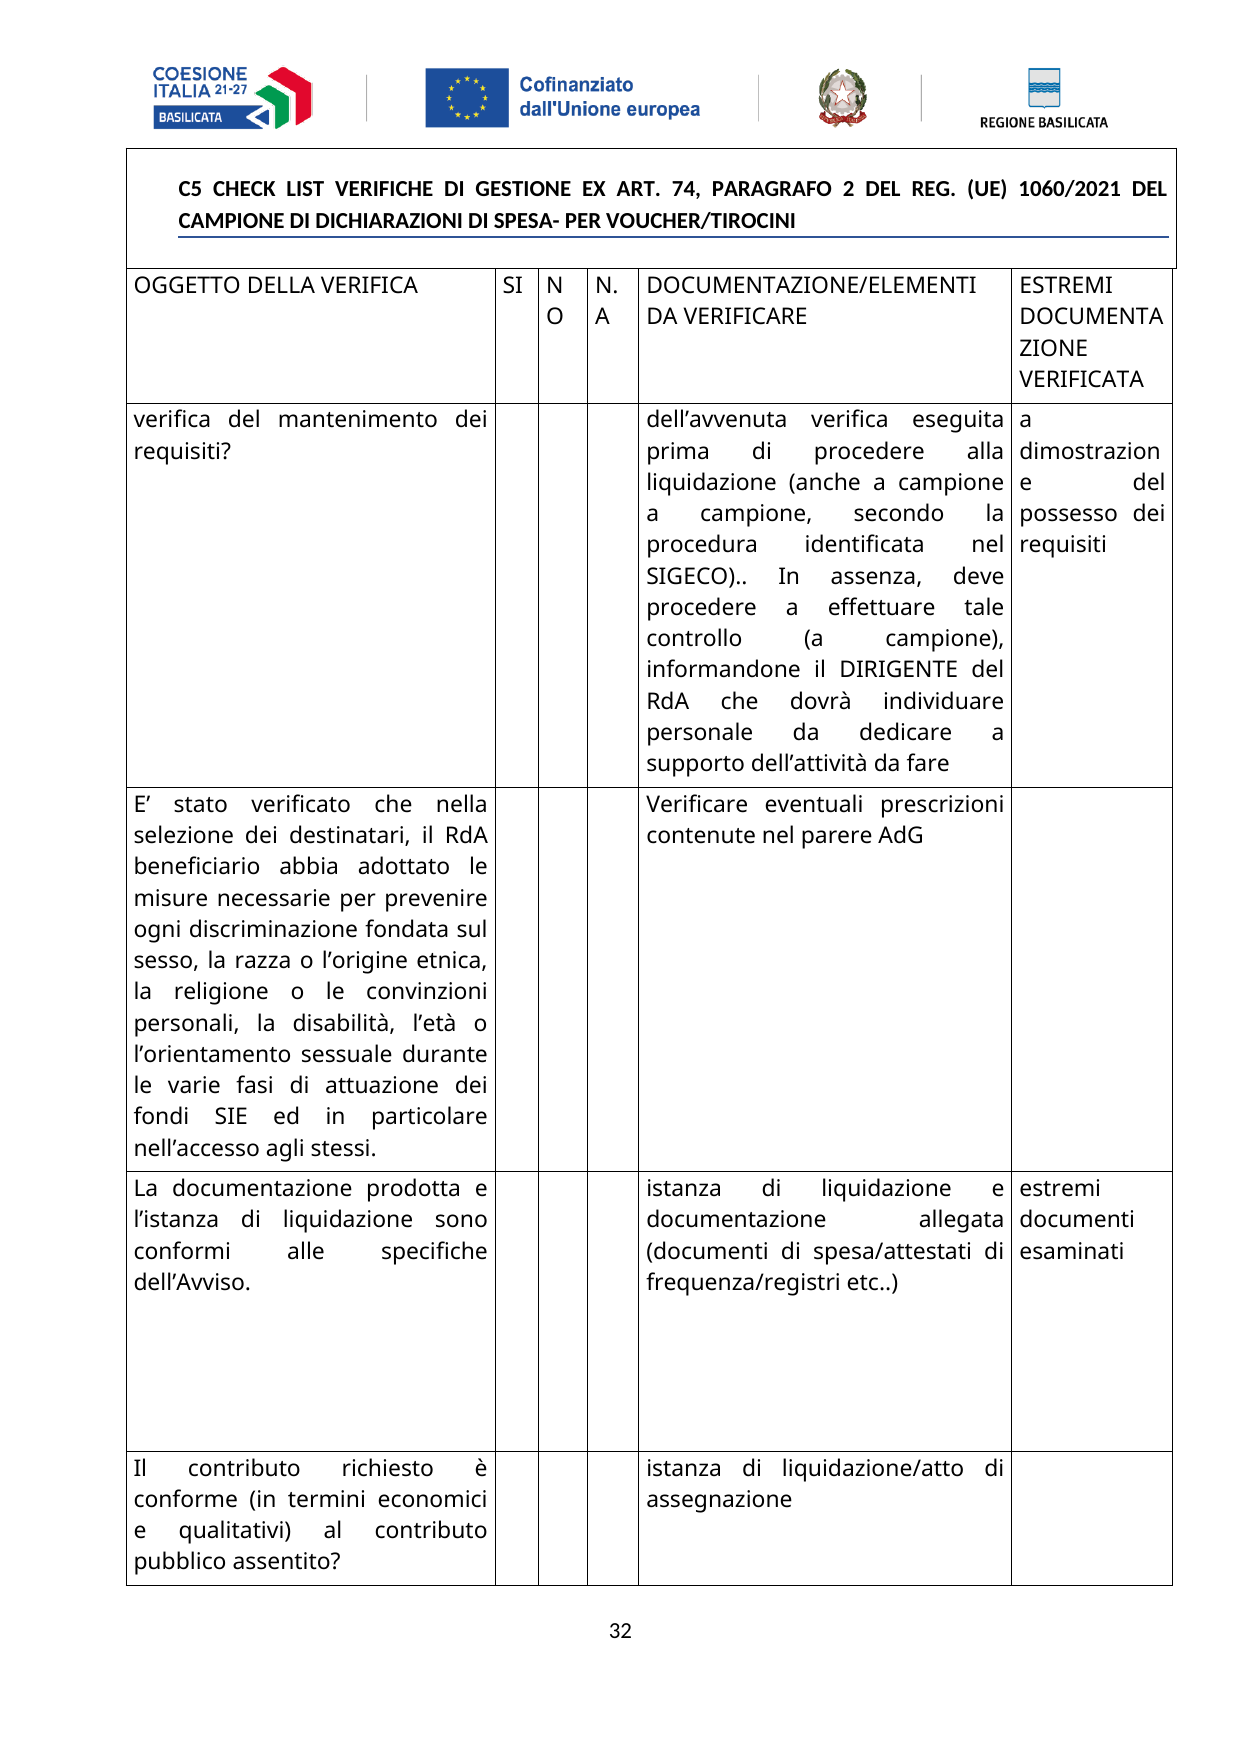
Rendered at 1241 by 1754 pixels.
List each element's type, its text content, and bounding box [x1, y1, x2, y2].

table_cell [539, 788, 587, 1171]
table_cell Se previsto dall’Avviso, in sede di erogazioni il RdA ha effettuato la verifica del mantenimento dei requisiti? [127, 404, 495, 787]
table_cell [539, 1452, 587, 1585]
table_cell N.A [588, 269, 638, 402]
table_cell DOCUMENTAZIONE/ELEMENTI DA VERIFICARE [639, 269, 1011, 402]
table_cell Verificare eventuali prescrizioni contenute nel parere AdG [639, 788, 1011, 1171]
table_cell ESTREMI DOCUMENTAZIONE VERIFICATA [1012, 269, 1172, 402]
table_cell [539, 404, 587, 787]
table_header C5 CHECK LIST VERIFICHE DI GESTIONE EX ART. 74, PARAGRAFO 2 DEL REG. (UE) 1060/2021 DEL CAMPIONE DI DICHIARAZIONI DI SPESA- PER VOUCHER/TIROCINI [127, 149, 1176, 268]
table_cell istanza di liquidazione/atto di assegnazione [639, 1452, 1011, 1585]
table_cell estremi documenti esaminati [1012, 1172, 1172, 1451]
table_cell NO [539, 269, 587, 402]
table_cell [496, 1172, 538, 1451]
table_cell [588, 1452, 638, 1585]
table_cell OGGETTO DELLA VERIFICA [127, 269, 495, 402]
picture [51, 6, 1189, 172]
table_cell [496, 788, 538, 1171]
table_cell [496, 404, 538, 787]
table_cell [588, 404, 638, 787]
table_cell Il contributo richiesto è conforme (in termini economici e qualitativi) al contributo pubblico assentito? [127, 1452, 495, 1585]
table_cell SI [496, 269, 538, 402]
table_cell [539, 1172, 587, 1451]
table_cell istanza di liquidazione e documentazione allegata (documenti di spesa/attestati di frequenza/registri etc..) [639, 1172, 1011, 1451]
table_cell [1012, 1452, 1172, 1585]
table_cell documentazione acquisita a dimostrazione del possesso dei requisiti [1012, 404, 1172, 787]
table_cell E’ stato verificato che nella selezione dei destinatari, il RdA beneficiario abbia adottato le misure necessarie per prevenire ogni discriminazione fondata sul sesso, la razza o l’origine etnica, la religione o le convinzioni personali, la disabilità, l’età o l’orientamento sessuale durante le varie fasi di attuazione dei fondi SIE ed in particolare nell’accesso agli stessi. [127, 788, 495, 1171]
table_cell [588, 788, 638, 1171]
table_cell La documentazione prodotta e l’istanza di liquidazione sono conformi alle specifiche dell’Avviso. [127, 1172, 495, 1451]
table_cell [496, 1452, 538, 1585]
table_cell [588, 1172, 638, 1451]
table_cell [1012, 788, 1172, 1171]
